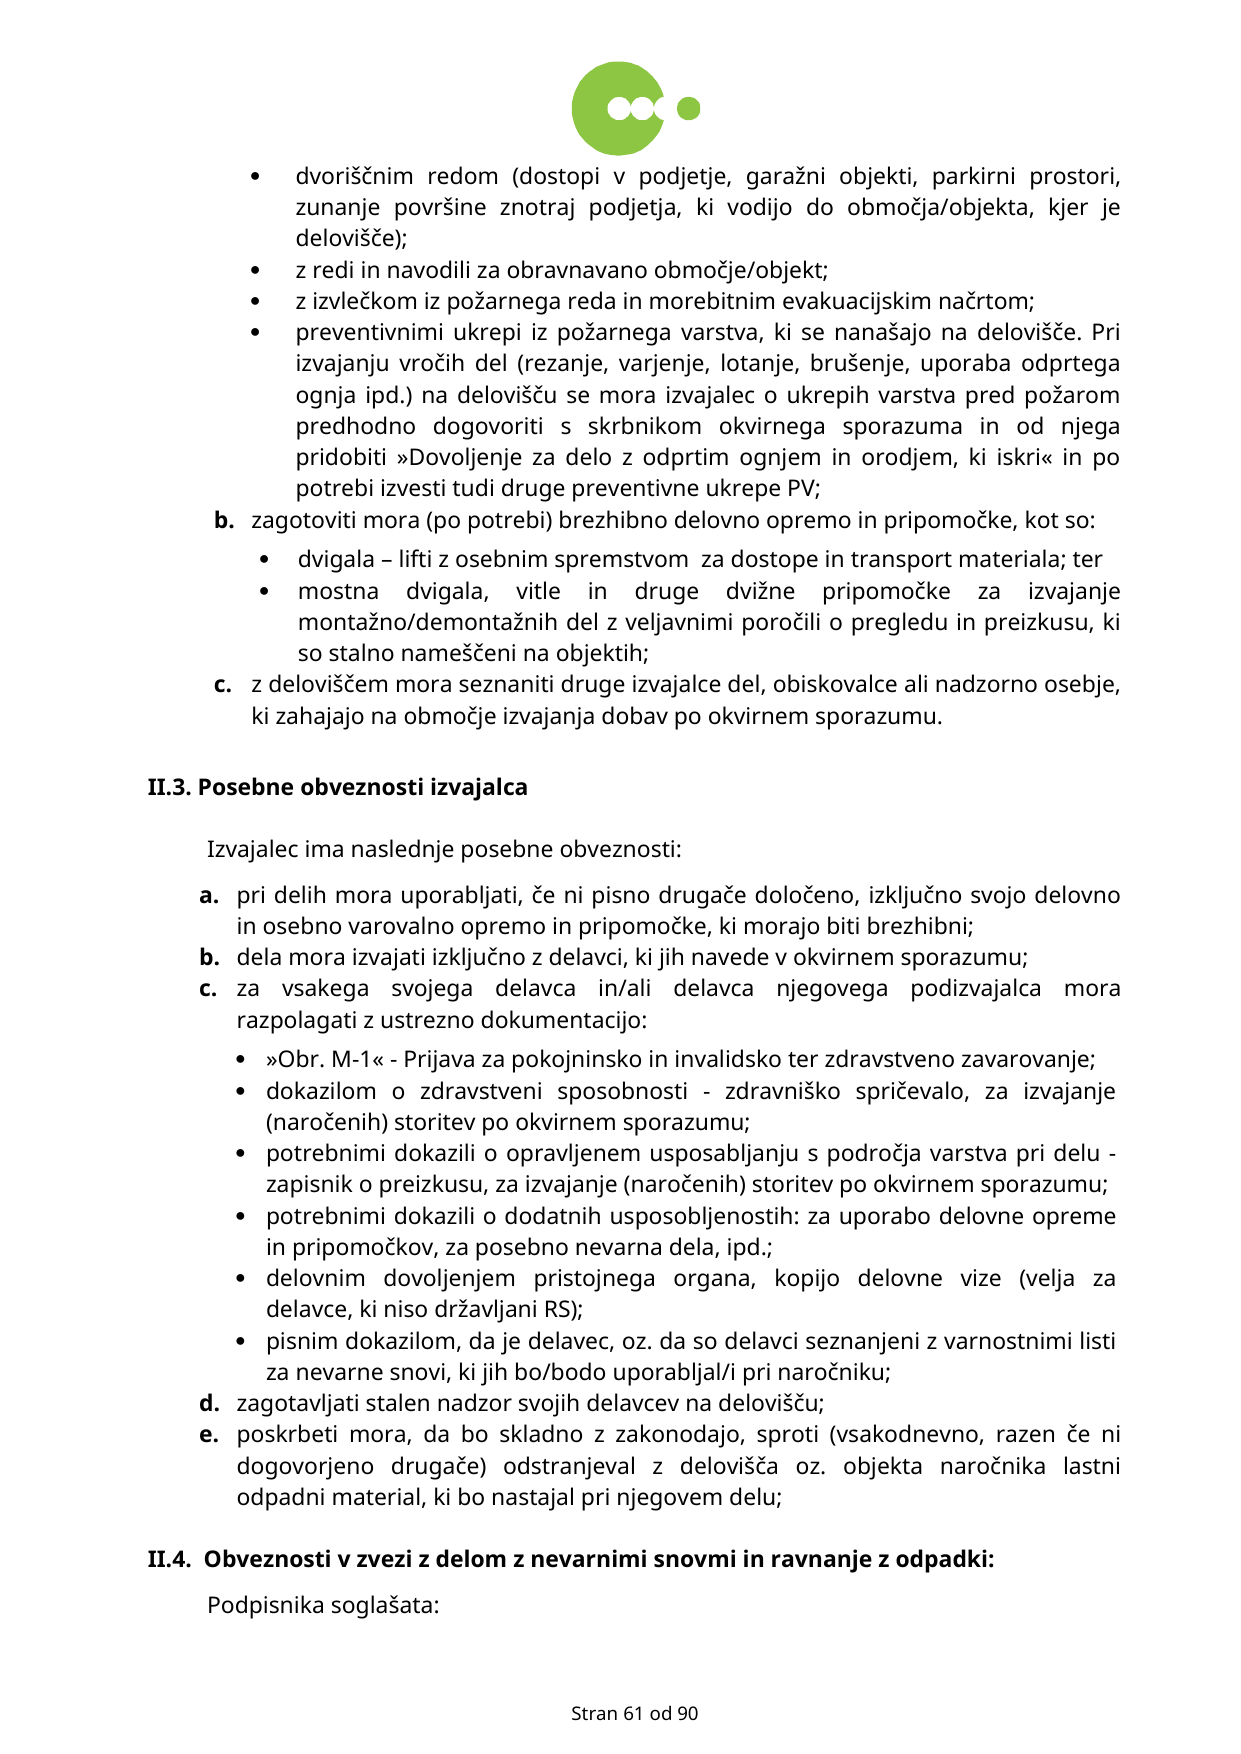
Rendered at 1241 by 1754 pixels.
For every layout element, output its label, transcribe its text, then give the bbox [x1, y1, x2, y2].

list dvigala – lifti z osebnim spremstvom za dostope in transport materiala; ter [260, 543, 1122, 575]
list z izvlečkom iz požarnega reda in morebitnim evakuacijskim načrtom; [251, 285, 1122, 316]
list z redi in navodili za obravnavano območje/objekt; [251, 254, 1122, 285]
list dvoriščnim redom (dostopi v podjetje, garažni objekti, parkirni prostori, zunanje površine znotraj podjetja, ki vodijo do območja/objekta, kjer je delovišče); [251, 160, 1122, 254]
list potrebnimi dokazili o opravljenem usposabljanju s področja varstva pri delu - zapisnik o preizkusu, za izvajanje (naročenih) storitev po okvirnem sporazumu; [236, 1137, 1117, 1200]
list preventivnimi ukrepi iz požarnega varstva, ki se nanašajo na delovišče. Pri izvajanju vročih del (rezanje, varjenje, lotanje, brušenje, uporaba odprtega ognja ipd.) na delovišču se mora izvajalec o ukrepih varstva pred požarom predhodno dogovoriti s skrbnikom okvirnega sporazuma in od njega pridobiti »Dovoljenje za delo z odprtim ognjem in orodjem, ki iskri« in po potrebi izvesti tudi druge preventivne ukrepe PV; [251, 316, 1122, 504]
text Izvajalec ima naslednje posebne obveznosti: [207, 833, 1122, 864]
list z deloviščem mora seznaniti druge izvajalce del, obiskovalce ali nadzorno osebje, ki zahajajo na območje izvajanja dobav po okvirnem sporazumu. [214, 668, 1122, 731]
list pri delih mora uporabljati, če ni pisno drugače določeno, izključno svojo delovno in osebno varovalno opremo in pripomočke, ki morajo biti brezhibni; [199, 879, 1122, 941]
list mostna dvigala, vitle in druge dvižne pripomočke za izvajanje montažno/demontažnih del z veljavnimi poročili o pregledu in preizkusu, ki so stalno nameščeni na objektih; [260, 575, 1122, 668]
list dela mora izvajati izključno z delavci, ki jih navede v okvirnem sporazumu; [199, 941, 1122, 972]
list za vsakega svojega delavca in/ali delavca njegovega podizvajalca mora razpolagati z ustrezno dokumentacijo: [199, 972, 1122, 1035]
list zagotoviti mora (po potrebi) brezhibno delovno opremo in pripomočke, kot so: [214, 504, 1122, 535]
text II.4. Obveznosti v zvezi z delom z nevarnimi snovmi in ravnanje z odpadki: [148, 1543, 1122, 1575]
text II.3. Posebne obveznosti izvajalca [148, 771, 1122, 802]
list pisnim dokazilom, da je delavec, oz. da so delavci seznanjeni z varnostnimi listi za nevarne snovi, ki jih bo/bodo uporabljal/i pri naročniku; [236, 1325, 1117, 1387]
text Podpisnika soglašata: [207, 1589, 1117, 1620]
list poskrbeti mora, da bo skladno z zakonodajo, sproti (vsakodnevno, razen če ni dogovorjeno drugače) odstranjeval z delovišča oz. objekta naročnika lastni odpadni material, ki bo nastajal pri njegovem delu; [199, 1418, 1122, 1512]
list dokazilom o zdravstveni sposobnosti - zdravniško spričevalo, za izvajanje (naročenih) storitev po okvirnem sporazumu; [236, 1075, 1117, 1137]
list delovnim dovoljenjem pristojnega organa, kopijo delovne vize (velja za delavce, ki niso državljani RS); [236, 1262, 1117, 1325]
list potrebnimi dokazili o dodatnih usposobljenostih: za uporabo delovne opreme in pripomočkov, za posebno nevarna dela, ipd.; [236, 1200, 1117, 1262]
list »Obr. M-1« - Prijava za pokojninsko in invalidsko ter zdravstveno zavarovanje; [236, 1043, 1117, 1075]
list zagotavljati stalen nadzor svojih delavcev na delovišču; [199, 1387, 1122, 1418]
